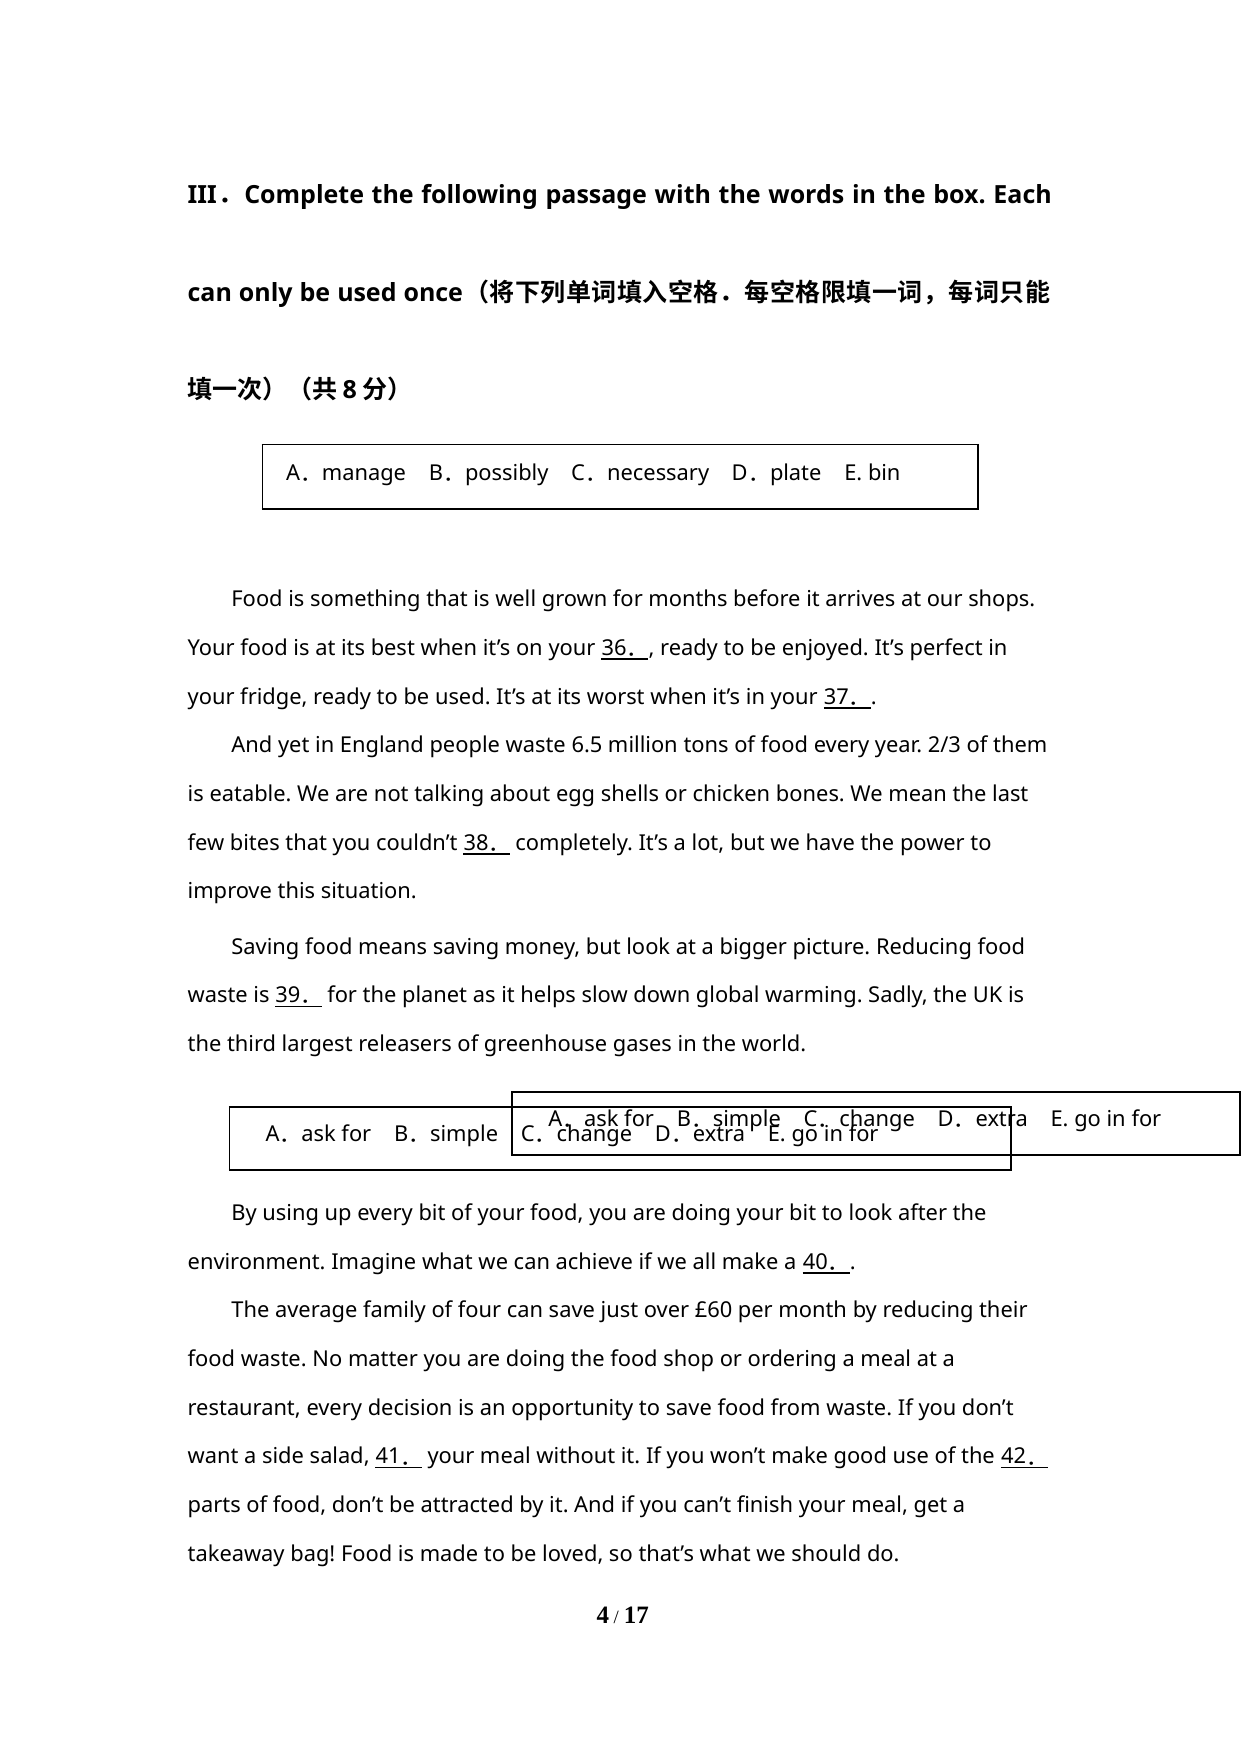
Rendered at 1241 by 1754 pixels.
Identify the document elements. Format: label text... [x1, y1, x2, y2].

text The average family of four can save just over £60 per month by reducing their food waste. No matter you are doing the food shop or ordering a meal at a restaurant, every decision is an opportunity to save food from waste. If you don’t want a side salad, 41． your meal without it. If you won’t make good use of the 42． parts of food, don’t be attracted by it. And if you can’t finish your meal, get a takeaway bag! Food is made to be loved, so that’s what we should do. [187, 1293, 1053, 1569]
text Saving food means saving money, but look at a bigger picture. Reducing food waste is 39． for the planet as it helps slow down global warming. Sadly, the UK is the third largest releasers of greenhouse gases in the world. [187, 929, 1053, 1059]
text By using up every bit of your food, you are doing your bit to look after the environment. Imagine what we can achieve if we all make a 40．. [187, 1082, 1053, 1277]
text III．Complete the following passage with the words in the box. Each can only be used once（将下列单词填入空格．每空格限填一词，每词只能填一次）（共8分） [187, 160, 1053, 420]
text And yet in England people waste 6.5 million tons of food every year. 2/3 of them is eatable. We are not talking about egg shells or chicken bones. We mean the last few bites that you couldn’t 38． completely. It’s a lot, but we have the power to improve this situation. [187, 728, 1053, 907]
table_header A．ask for B．simple C．change D．extra E. go in for [513, 1093, 1239, 1154]
table_header A．manage B．possibly C．necessary D．plate E. bin [263, 445, 977, 508]
table_header A．ask for B．simple C．change D．extra E. go in for [230, 1108, 1010, 1169]
text Food is something that is well grown for months before it arrives at our shops. Your food is at its best when it’s on your 36．, ready to be enjoyed. It’s perfect in your fridge, ready to be used. It’s at its worst when it’s in your 37．. [187, 582, 1053, 712]
